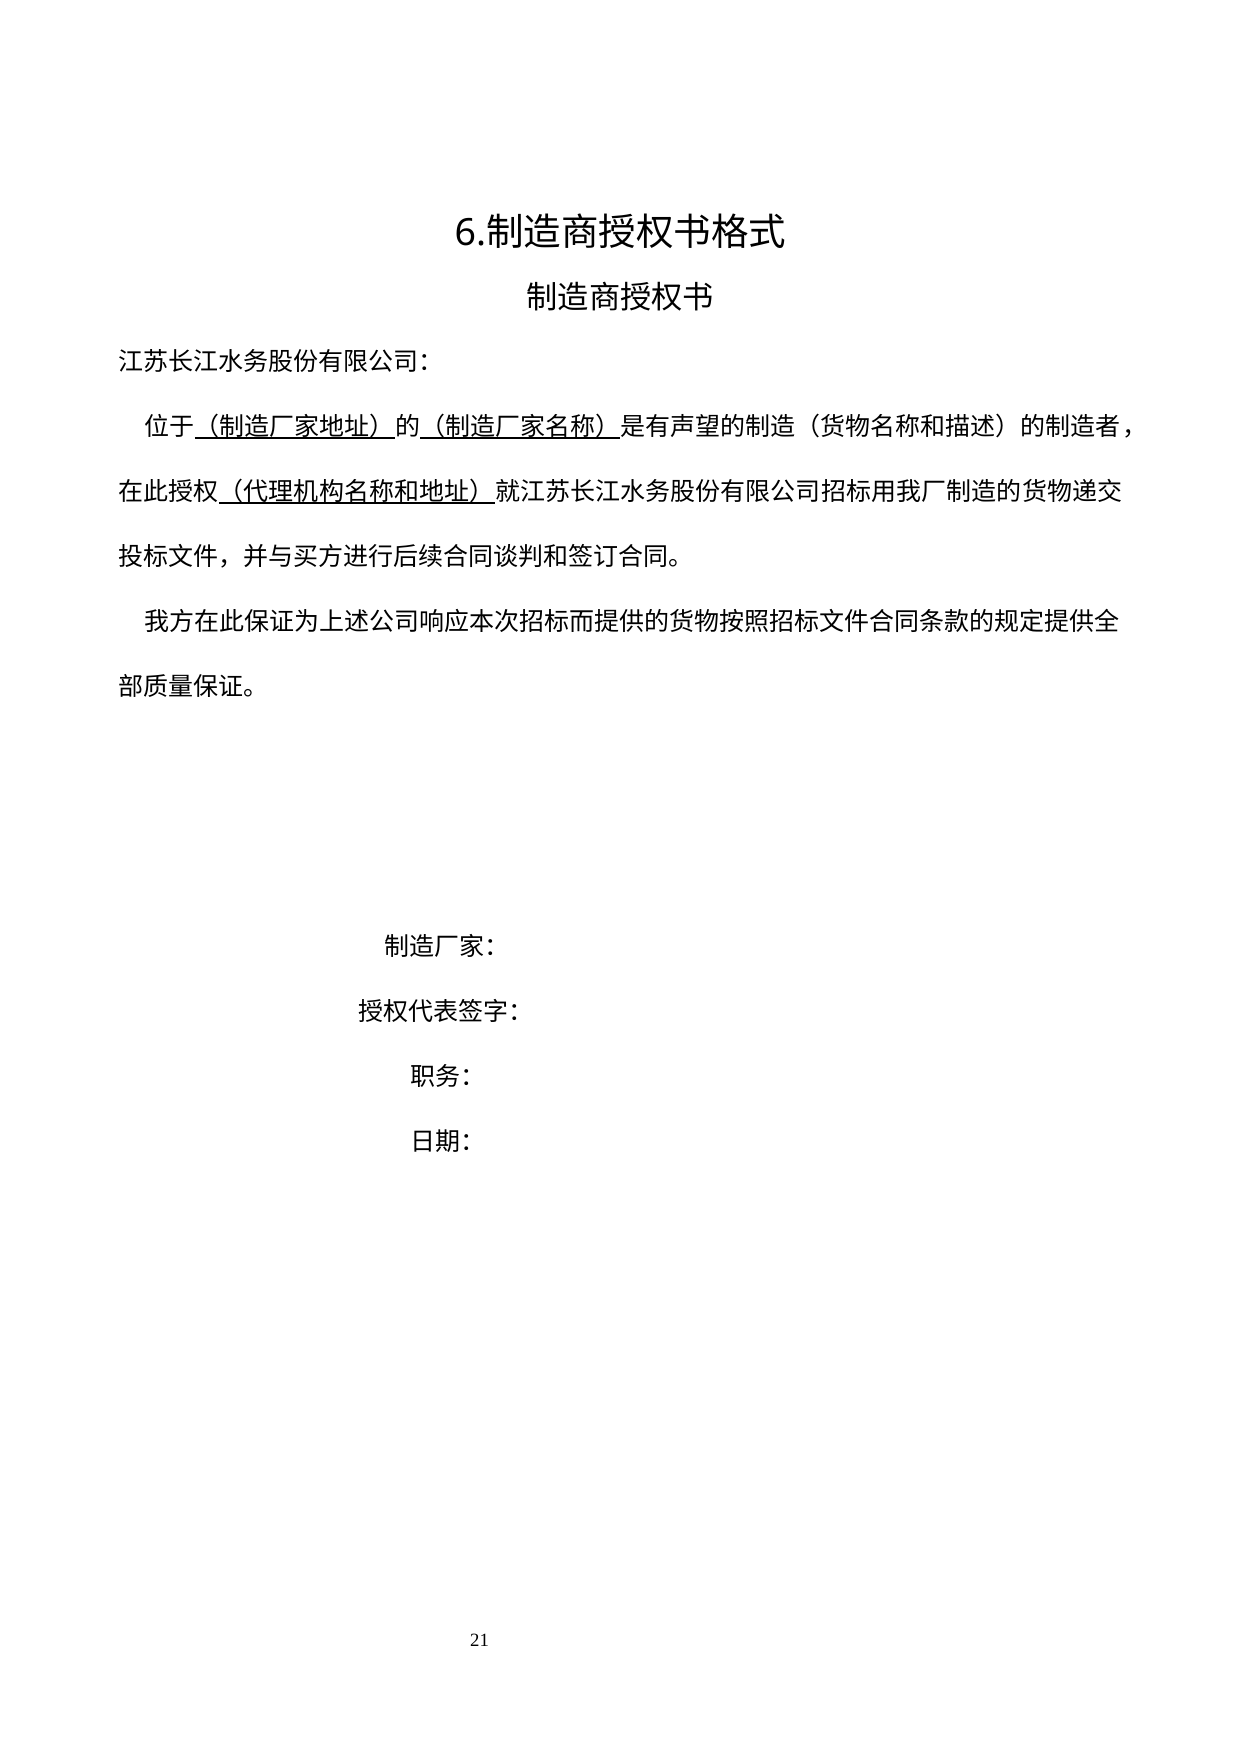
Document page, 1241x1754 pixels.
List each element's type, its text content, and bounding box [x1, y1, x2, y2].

text 位于（制造厂家地址）的（制造厂家名称）是有声望的制造（货物名称和描述）的制造者，在此授权（代理机构名称和地址）就江苏长江水务股份有限公司招标用我厂制造的货物递交投标文件，并与买方进行后续合同谈判和签订合同。 [118, 392, 1122, 587]
text 职务： [118, 1042, 1122, 1107]
text 授权代表签字： [118, 977, 1122, 1042]
text 日期： [118, 1107, 1122, 1172]
text 江苏长江水务股份有限公司： [118, 327, 1122, 392]
text 制造厂家： [118, 912, 1122, 977]
text 制造商授权书 [118, 262, 1122, 327]
text 6.制造商授权书格式 [118, 197, 1122, 262]
text 我方在此保证为上述公司响应本次招标而提供的货物按照招标文件合同条款的规定提供全部质量保证。 [118, 587, 1122, 717]
